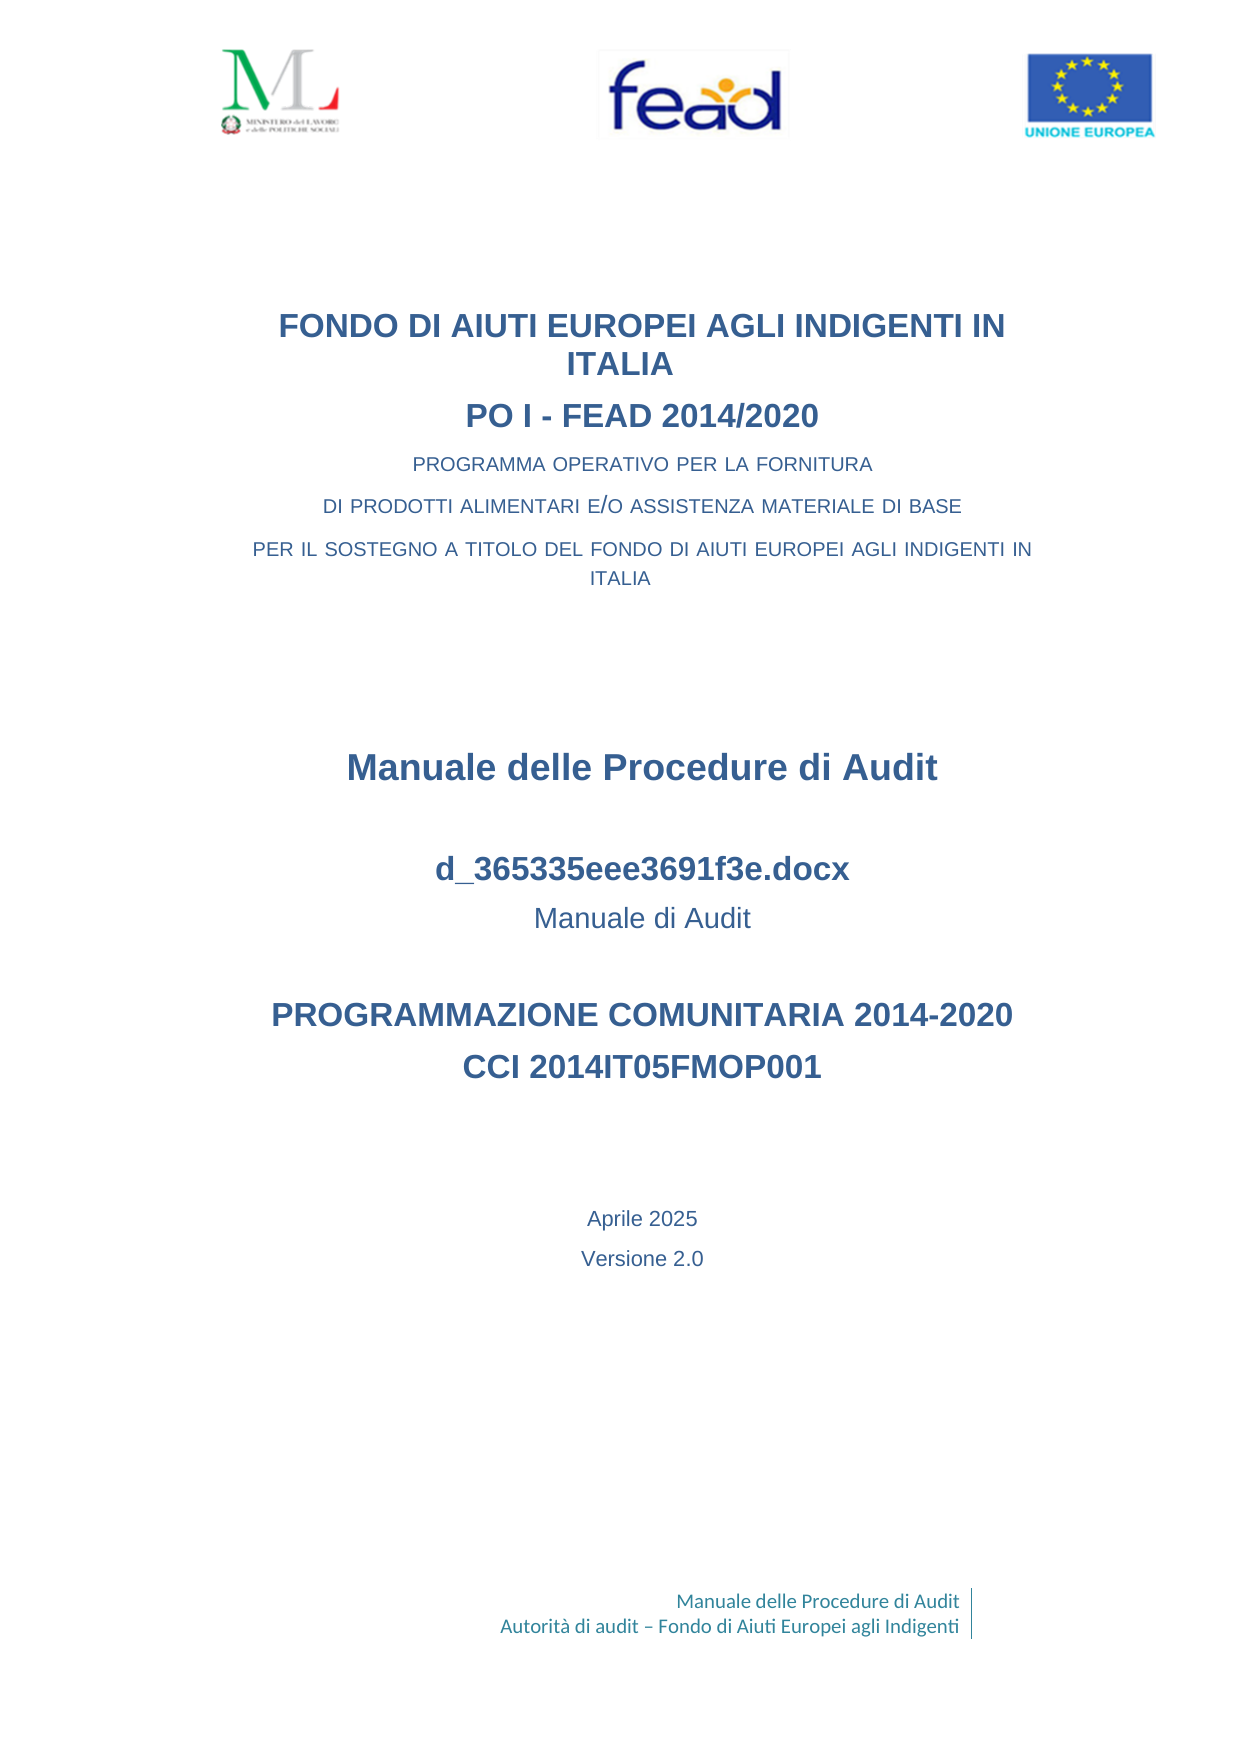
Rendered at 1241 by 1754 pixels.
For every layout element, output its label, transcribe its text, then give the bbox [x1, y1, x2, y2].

text FONDO DI AIUTI EUROPEI AGLI INDIGENTI IN ITALIA [177, 306, 1063, 383]
text S10_Nota follow up di sistema.docx [177, 849, 1063, 887]
text PROGRAMMAZIONE COMUNITARIA 2014-2020 [177, 995, 1063, 1033]
text Versione 2.0 [177, 1244, 1063, 1272]
text Manuale delle Procedure di Audit [177, 745, 1063, 788]
text CCI 2014IT05FMOP001 [177, 1047, 1063, 1085]
text Aprile 2025 [177, 1204, 1063, 1231]
text per il sostegno a titolo del fondo di aiuti europei agli indigenti in italia [177, 533, 1063, 590]
text di prodotti alimentari e/o assistenza materiale di base [177, 490, 1063, 519]
picture [221, 48, 1241, 141]
text PO I - FEAD 2014/2020 [177, 396, 1063, 434]
text programma operativo per la fornitura [177, 448, 1063, 477]
